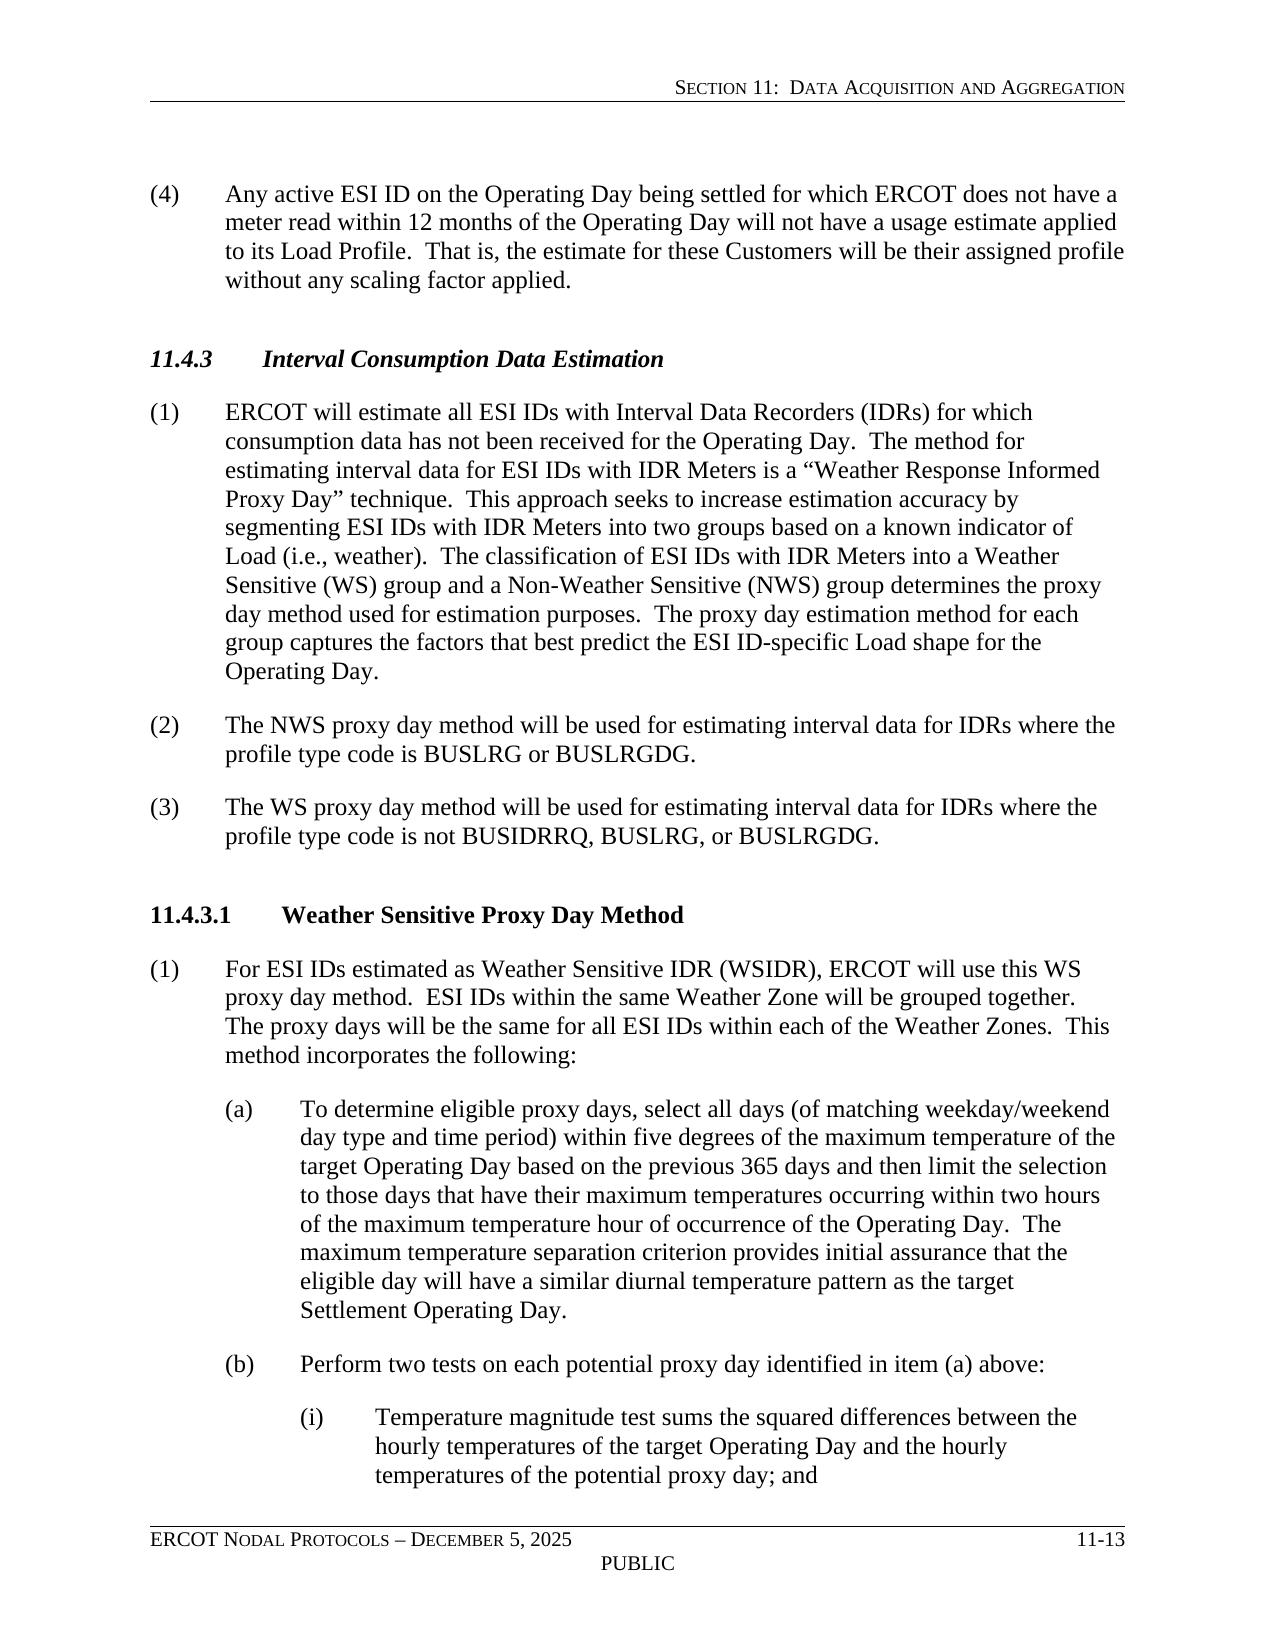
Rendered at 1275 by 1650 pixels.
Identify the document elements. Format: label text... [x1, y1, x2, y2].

text (4) Any active ESI ID on the Operating Day being settled for which ERCOT does not have a meter read within 12 months of the Operating Day will not have a usage estimate applied to its Load Profile. That is, the estimate for these Customers will be their assigned profile without any scaling factor applied. [150, 179, 1125, 294]
list (a) To determine eligible proxy days, select all days (of matching weekday/weekend day type and time period) within five degrees of the maximum temperature of the target Operating Day based on the previous 365 days and then limit the selection to those days that have their maximum temperatures occurring within two hours of the maximum temperature hour of occurrence of the Operating Day. The maximum temperature separation criterion provides initial assurance that the eligible day will have a similar diurnal temperature pattern as the target Settlement Operating Day. [225, 1094, 1125, 1324]
text 11.4.3 Interval Consumption Data Estimation [150, 344, 1125, 372]
text (1) For ESI IDs estimated as Weather Sensitive IDR (WSIDR), ERCOT will use this WS proxy day method. ESI IDs within the same Weather Zone will be grouped together. The proxy days will be the same for all ESI IDs within each of the Weather Zones. This method incorporates the following: [150, 954, 1125, 1069]
text (1) ERCOT will estimate all ESI IDs with Interval Data Recorders (IDRs) for which consumption data has not been received for the Operating Day. The method for estimating interval data for ESI IDs with IDR Meters is a “Weather Response Informed Proxy Day” technique. This approach seeks to increase estimation accuracy by segmenting ESI IDs with IDR Meters into two groups based on a known indicator of Load (i.e., weather). The classification of ESI IDs with IDR Meters into a Weather Sensitive (WS) group and a Non-Weather Sensitive (NWS) group determines the proxy day method used for estimation purposes. The proxy day estimation method for each group captures the factors that best predict the ESI ID-specific Load shape for the Operating Day. [150, 397, 1125, 685]
list (i) Temperature magnitude test sums the squared differences between the hourly temperatures of the target Operating Day and the hourly temperatures of the potential proxy day; and [300, 1402, 1125, 1489]
text (3) The WS proxy day method will be used for estimating interval data for IDRs where the profile type code is not BUSIDRRQ, BUSLRG, or BUSLRGDG. [150, 792, 1125, 850]
text (2) The NWS proxy day method will be used for estimating interval data for IDRs where the profile type code is BUSLRG or BUSLRGDG. [150, 710, 1125, 767]
list (b) Perform two tests on each potential proxy day identified in item (a) above: [225, 1349, 1125, 1377]
text 11.4.3.1 Weather Sensitive Proxy Day Method [150, 900, 1125, 929]
